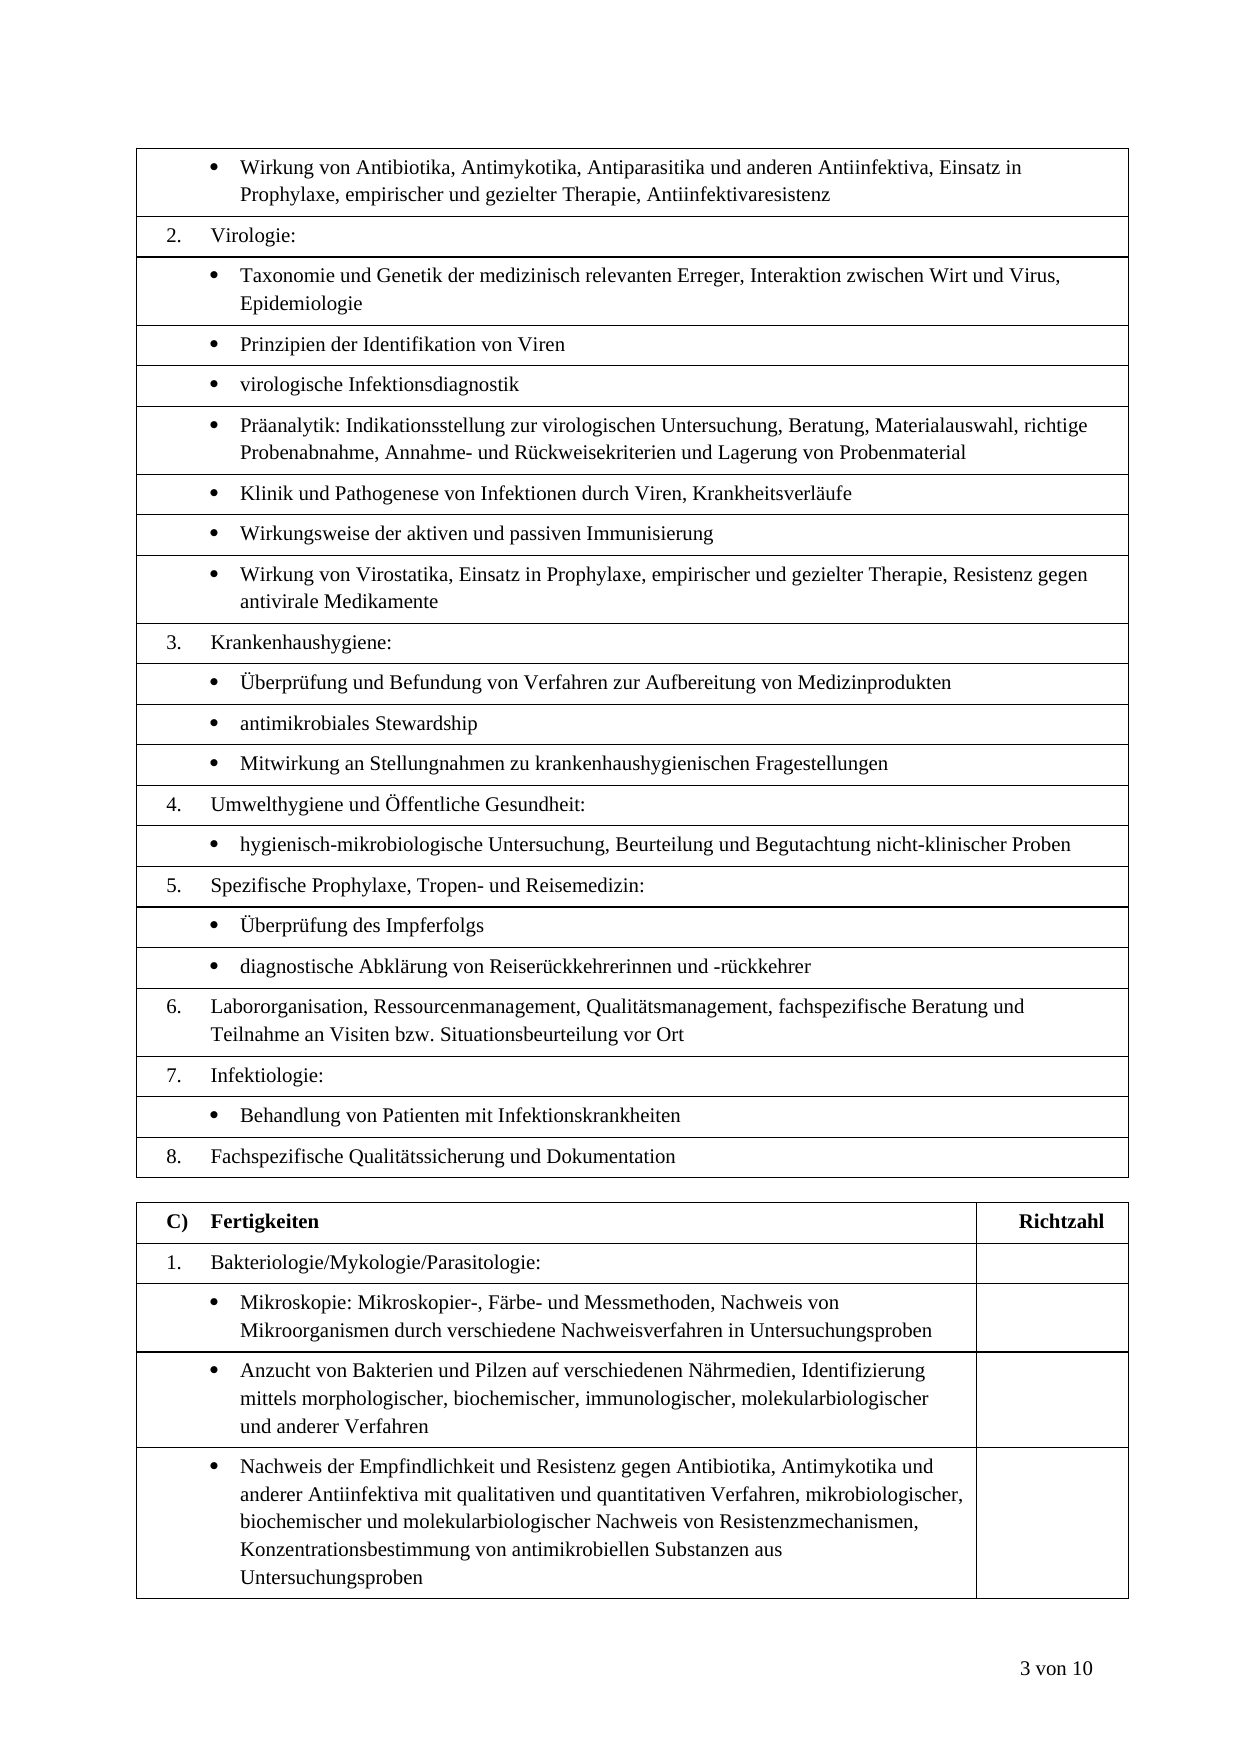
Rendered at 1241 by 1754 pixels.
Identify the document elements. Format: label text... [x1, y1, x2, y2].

table_cell hygienisch-mikrobiologische Untersuchung, Beurteilung und Begutachtung nicht-klinischer Proben [137, 826, 1128, 866]
table_cell Virologie: [137, 217, 1128, 256]
table_cell virologische Infektionsdiagnostik [137, 366, 1128, 406]
table_cell Spezifische Prophylaxe, Tropen- und Reisemedizin: [137, 867, 1128, 906]
table_cell Labororganisation, Ressourcenmanagement, Qualitätsmanagement, fachspezifische Beratung und Teilnahme an Visiten bzw. Situationsbeurteilung vor Ort [137, 989, 1128, 1056]
table_cell antimikrobiales Stewardship [137, 705, 1128, 744]
table_cell Mitwirkung an Stellungnahmen zu krankenhaushygienischen Fragestellungen [137, 745, 1128, 785]
table_cell Bakteriologie/Mykologie/Parasitologie: [137, 1244, 976, 1283]
table_header Richtzahl [977, 1203, 1128, 1243]
table_cell Wirkungsweise der aktiven und passiven Immunisierung [137, 515, 1128, 555]
table_cell Infektiologie: [137, 1057, 1128, 1096]
table_cell Anzucht von Bakterien und Pilzen auf verschiedenen Nährmedien, Identifizierung mittels morphologischer, biochemischer, immunologischer, molekularbiologischer und anderer Verfahren [137, 1353, 976, 1447]
table_cell Präanalytik: Indikationsstellung zur virologischen Untersuchung, Beratung, Materialauswahl, richtige Probenabnahme, Annahme- und Rückweisekriterien und Lagerung von Probenmaterial [137, 407, 1128, 474]
table_cell Wirkung von Antibiotika, Antimykotika, Antiparasitika und anderen Antiinfektiva, Einsatz in Prophylaxe, empirischer und gezielter Therapie, Antiinfektivaresistenz [137, 149, 1128, 216]
table_header C) Fertigkeiten [137, 1203, 976, 1243]
table_cell [977, 1448, 1128, 1598]
table_cell Mikroskopie: Mikroskopier-, Färbe- und Messmethoden, Nachweis von Mikroorganismen durch verschiedene Nachweisverfahren in Untersuchungsproben [137, 1284, 976, 1351]
table_cell diagnostische Abklärung von Reiserückkehrerinnen und -rückkehrer [137, 948, 1128, 987]
table_cell Prinzipien der Identifikation von Viren [137, 326, 1128, 365]
table_cell Krankenhaushygiene: [137, 624, 1128, 663]
table_cell [977, 1244, 1128, 1283]
table_cell [977, 1284, 1128, 1351]
table_cell Nachweis der Empfindlichkeit und Resistenz gegen Antibiotika, Antimykotika und anderer Antiinfektiva mit qualitativen und quantitativen Verfahren, mikrobiologischer, biochemischer und molekularbiologischer Nachweis von Resistenzmechanismen, Konzentrationsbestimmung von antimikrobiellen Substanzen aus Untersuchungsproben [137, 1448, 976, 1598]
table_cell Klinik und Pathogenese von Infektionen durch Viren, Krankheitsverläufe [137, 475, 1128, 514]
table_cell Taxonomie und Genetik der medizinisch relevanten Erreger, Interaktion zwischen Wirt und Virus, Epidemiologie [137, 258, 1128, 324]
table_cell Überprüfung und Befundung von Verfahren zur Aufbereitung von Medizinprodukten [137, 664, 1128, 704]
table_cell Überprüfung des Impferfolgs [137, 908, 1128, 947]
table_cell Umwelthygiene und Öffentliche Gesundheit: [137, 786, 1128, 825]
table_cell [977, 1353, 1128, 1447]
table_cell Behandlung von Patienten mit Infektionskrankheiten [137, 1097, 1128, 1137]
table_cell Wirkung von Virostatika, Einsatz in Prophylaxe, empirischer und gezielter Therapie, Resistenz gegen antivirale Medikamente [137, 556, 1128, 623]
table_cell Fachspezifische Qualitätssicherung und Dokumentation [137, 1138, 1128, 1177]
